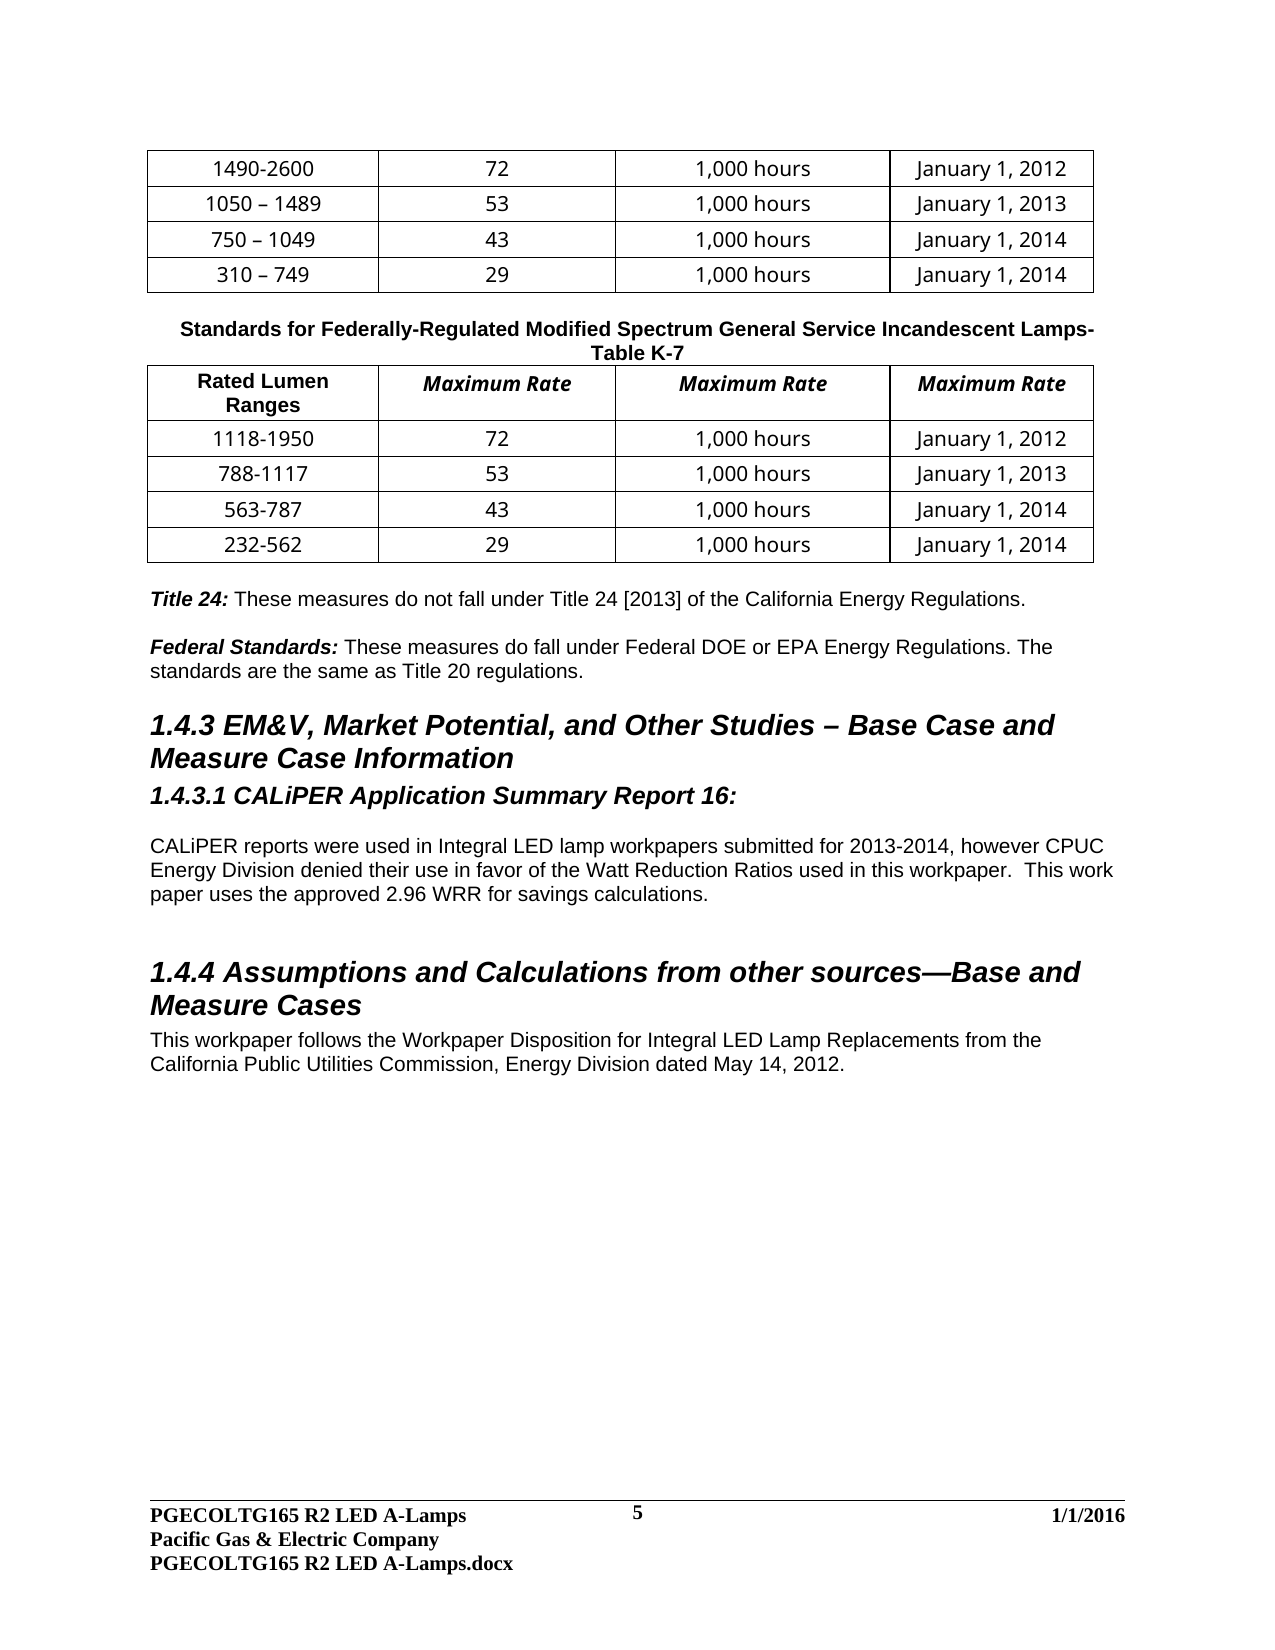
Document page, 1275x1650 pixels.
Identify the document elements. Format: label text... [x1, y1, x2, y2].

table_cell 1050 – 1489 [148, 187, 378, 221]
table_cell 1,000 hours [616, 528, 889, 562]
table_cell 1118-1950 [148, 421, 378, 456]
table_cell 232-562 [148, 528, 378, 562]
table_cell January 1, 2012 [891, 151, 1093, 186]
text Standards for Federally-Regulated Modified Spectrum General Service Incandescent Lamps- [150, 317, 1125, 341]
text Table K-7 [150, 341, 1125, 365]
table_cell 29 [379, 528, 615, 562]
table_cell January 1, 2012 [891, 421, 1093, 456]
table_cell 1,000 hours [616, 187, 889, 221]
table_cell 563-787 [148, 492, 378, 527]
table_cell 1,000 hours [616, 492, 889, 527]
table_cell 1,000 hours [616, 457, 889, 491]
table_cell 1,000 hours [616, 151, 889, 186]
table_header Maximum Rate [379, 366, 615, 420]
table_cell 1490-2600 [148, 151, 378, 186]
text This workpaper follows the Workpaper Disposition for Integral LED Lamp Replacements from the California Public Utilities Commission, Energy Division dated May 14, 2012. [150, 1028, 1125, 1076]
table_cell 53 [379, 187, 615, 221]
table_cell 53 [379, 457, 615, 491]
text Federal Standards: These measures do fall under Federal DOE or EPA Energy Regulations. The standards are the same as Title 20 regulations. [150, 635, 1125, 683]
text CALiPER reports were used in Integral LED lamp workpapers submitted for 2013-2014, however CPUC Energy Division denied their use in favor of the Watt Reduction Ratios used in this workpaper. This work paper uses the approved 2.96 WRR for savings calculations. [150, 834, 1125, 906]
table_cell 1,000 hours [616, 421, 889, 456]
table_cell January 1, 2014 [891, 492, 1093, 527]
table_cell 310 – 749 [148, 258, 378, 292]
table_cell 29 [379, 258, 615, 292]
text Title 24: These measures do not fall under Title 24 [2013] of the California Energy Regulations. [150, 587, 1125, 611]
table_cell 72 [379, 421, 615, 456]
table_cell January 1, 2014 [891, 222, 1093, 257]
table_cell January 1, 2013 [891, 457, 1093, 491]
table_cell 788-1117 [148, 457, 378, 491]
table_cell January 1, 2014 [891, 528, 1093, 562]
table_header Maximum Rate [616, 366, 889, 420]
subtitle 1.4.3 EM&V, Market Potential, and Other Studies – Base Case and Measure Case Information [150, 708, 1125, 775]
table_header Maximum Rate [891, 366, 1093, 420]
table_cell January 1, 2013 [891, 187, 1093, 221]
text 1.4.3.1 CALiPER Application Summary Report 16: [150, 781, 1125, 810]
table_header Rated Lumen Ranges [148, 366, 378, 420]
subtitle 1.4.4 Assumptions and Calculations from other sources—Base and Measure Cases [150, 955, 1125, 1022]
table_cell 72 [379, 151, 615, 186]
table_cell 1,000 hours [616, 258, 889, 292]
table_cell 43 [379, 222, 615, 257]
table_cell 1,000 hours [616, 222, 889, 257]
table_cell January 1, 2014 [891, 258, 1093, 292]
table_cell 43 [379, 492, 615, 527]
table_cell 750 – 1049 [148, 222, 378, 257]
